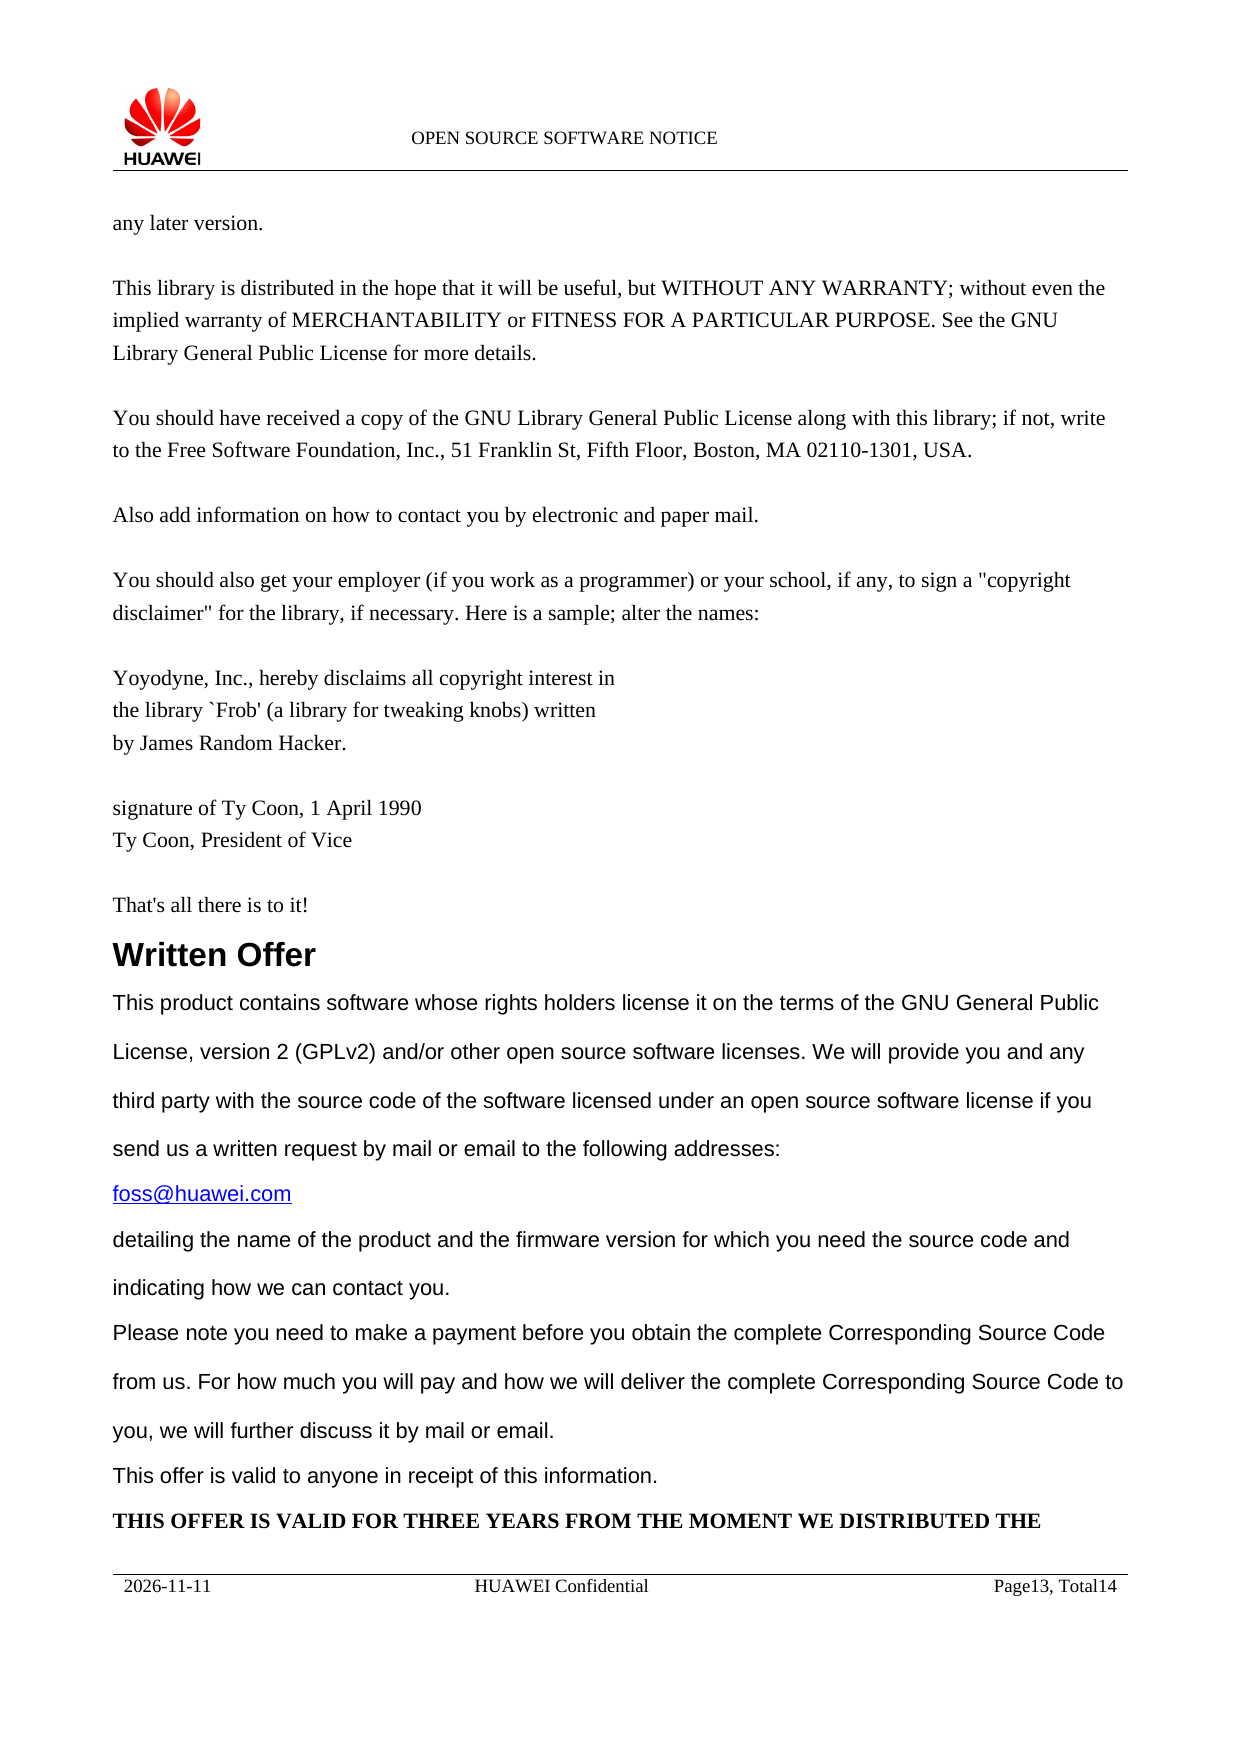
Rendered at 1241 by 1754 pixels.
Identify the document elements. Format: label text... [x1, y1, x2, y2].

text This offer is valid to anyone in receipt of this information. [112, 1459, 1128, 1492]
text detailing the name of the product and the firmware version for which you need the source code and indicating how we can contact you. [112, 1223, 1128, 1304]
text Please note you need to make a payment before you obtain the complete Corresponding Source Code from us. For how much you will pay and how we will deliver the complete Corresponding Source Code to you, we will further discuss it by mail or email. [112, 1317, 1128, 1447]
text This offer is valid for three years from the moment we distributed the product or firmware . [112, 1504, 1128, 1537]
text Written Offer [112, 921, 1128, 986]
text This product contains software whose rights holders license it on the terms of the GNU General Public License, version 2 (GPLv2) and/or other open source software licenses. We will provide you and any third party with the source code of the software licensed under an open source software license if you send us a written request by mail or email to the following addresses: [112, 986, 1128, 1165]
picture [124, 88, 201, 165]
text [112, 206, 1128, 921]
text foss@huawei.com [112, 1178, 1128, 1210]
